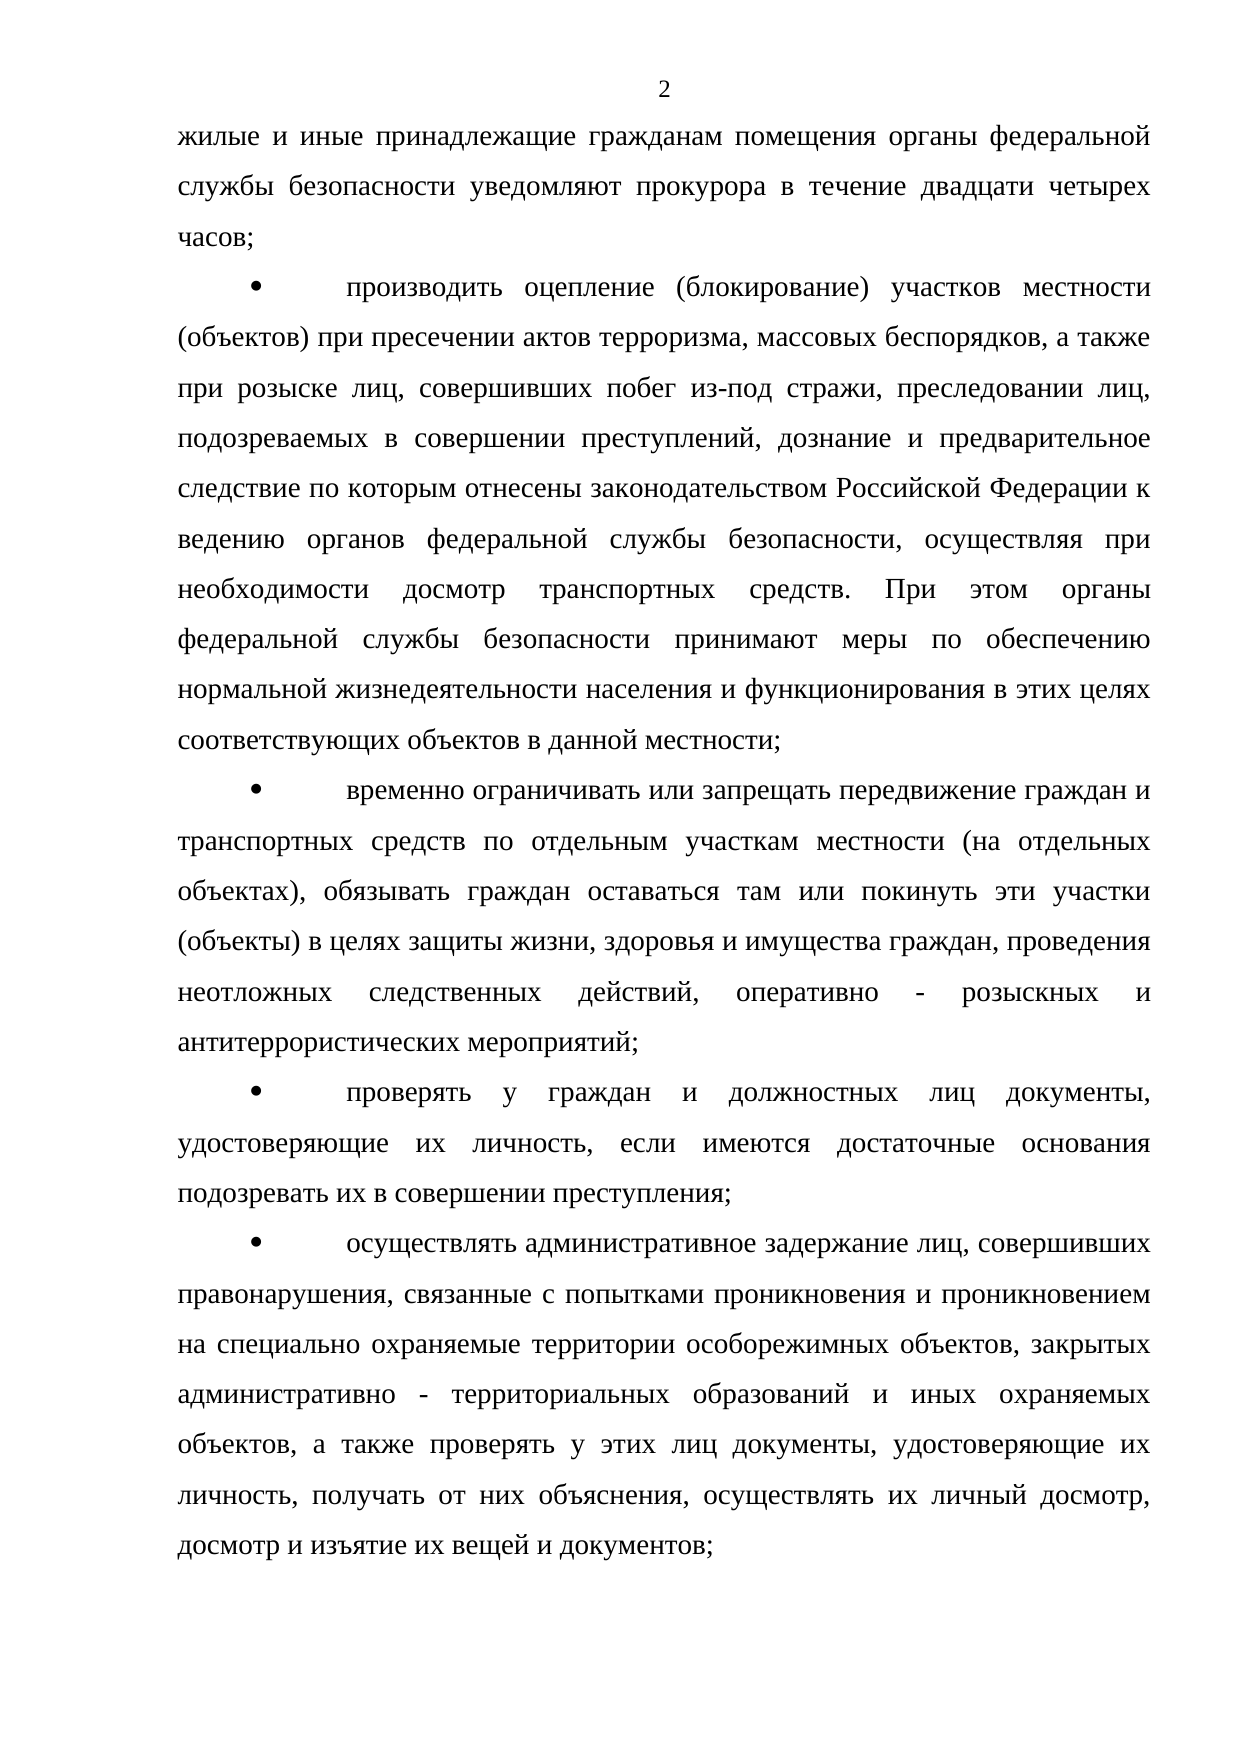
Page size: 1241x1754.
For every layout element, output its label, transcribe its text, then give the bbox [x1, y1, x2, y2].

list проверять у граждан и должностных лиц документы, удостоверяющие их личность, если имеются достаточные основания подозревать их в совершении преступления; [177, 1074, 1152, 1208]
list производить оцепление (блокирование) участков местности (объектов) при пресечении актов терроризма, массовых беспорядков, а также при розыске лиц, совершивших побег из-под стражи, преследовании лиц, подозреваемых в совершении преступлений, дознание и предварительное следствие по которым отнесены законодательством Российской Федерации к ведению органов федеральной службы безопасности, осуществляя при необходимости досмотр транспортных средств. При этом органы федеральной службы безопасности принимают меры по обеспечению нормальной жизнедеятельности населения и функционирования в этих целях соответствующих объектов в данной местности; [177, 269, 1152, 756]
list осуществлять административное задержание лиц, совершивших правонарушения, связанные с попытками проникновения и проникновением на специально охраняемые территории особорежимных объектов, закрытых административно - территориальных образований и иных охраняемых объектов, а также проверять у этих лиц документы, удостоверяющие их личность, получать от них объяснения, осуществлять их личный досмотр, досмотр и изъятие их вещей и документов; [177, 1225, 1152, 1561]
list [177, 118, 1152, 252]
list временно ограничивать или запрещать передвижение граждан и транспортных средств по отдельным участкам местности (на отдельных объектах), обязывать граждан оставаться там или покинуть эти участки (объекты) в целях защиты жизни, здоровья и имущества граждан, проведения неотложных следственных действий, оперативно - розыскных и антитеррористических мероприятий; [177, 772, 1152, 1057]
